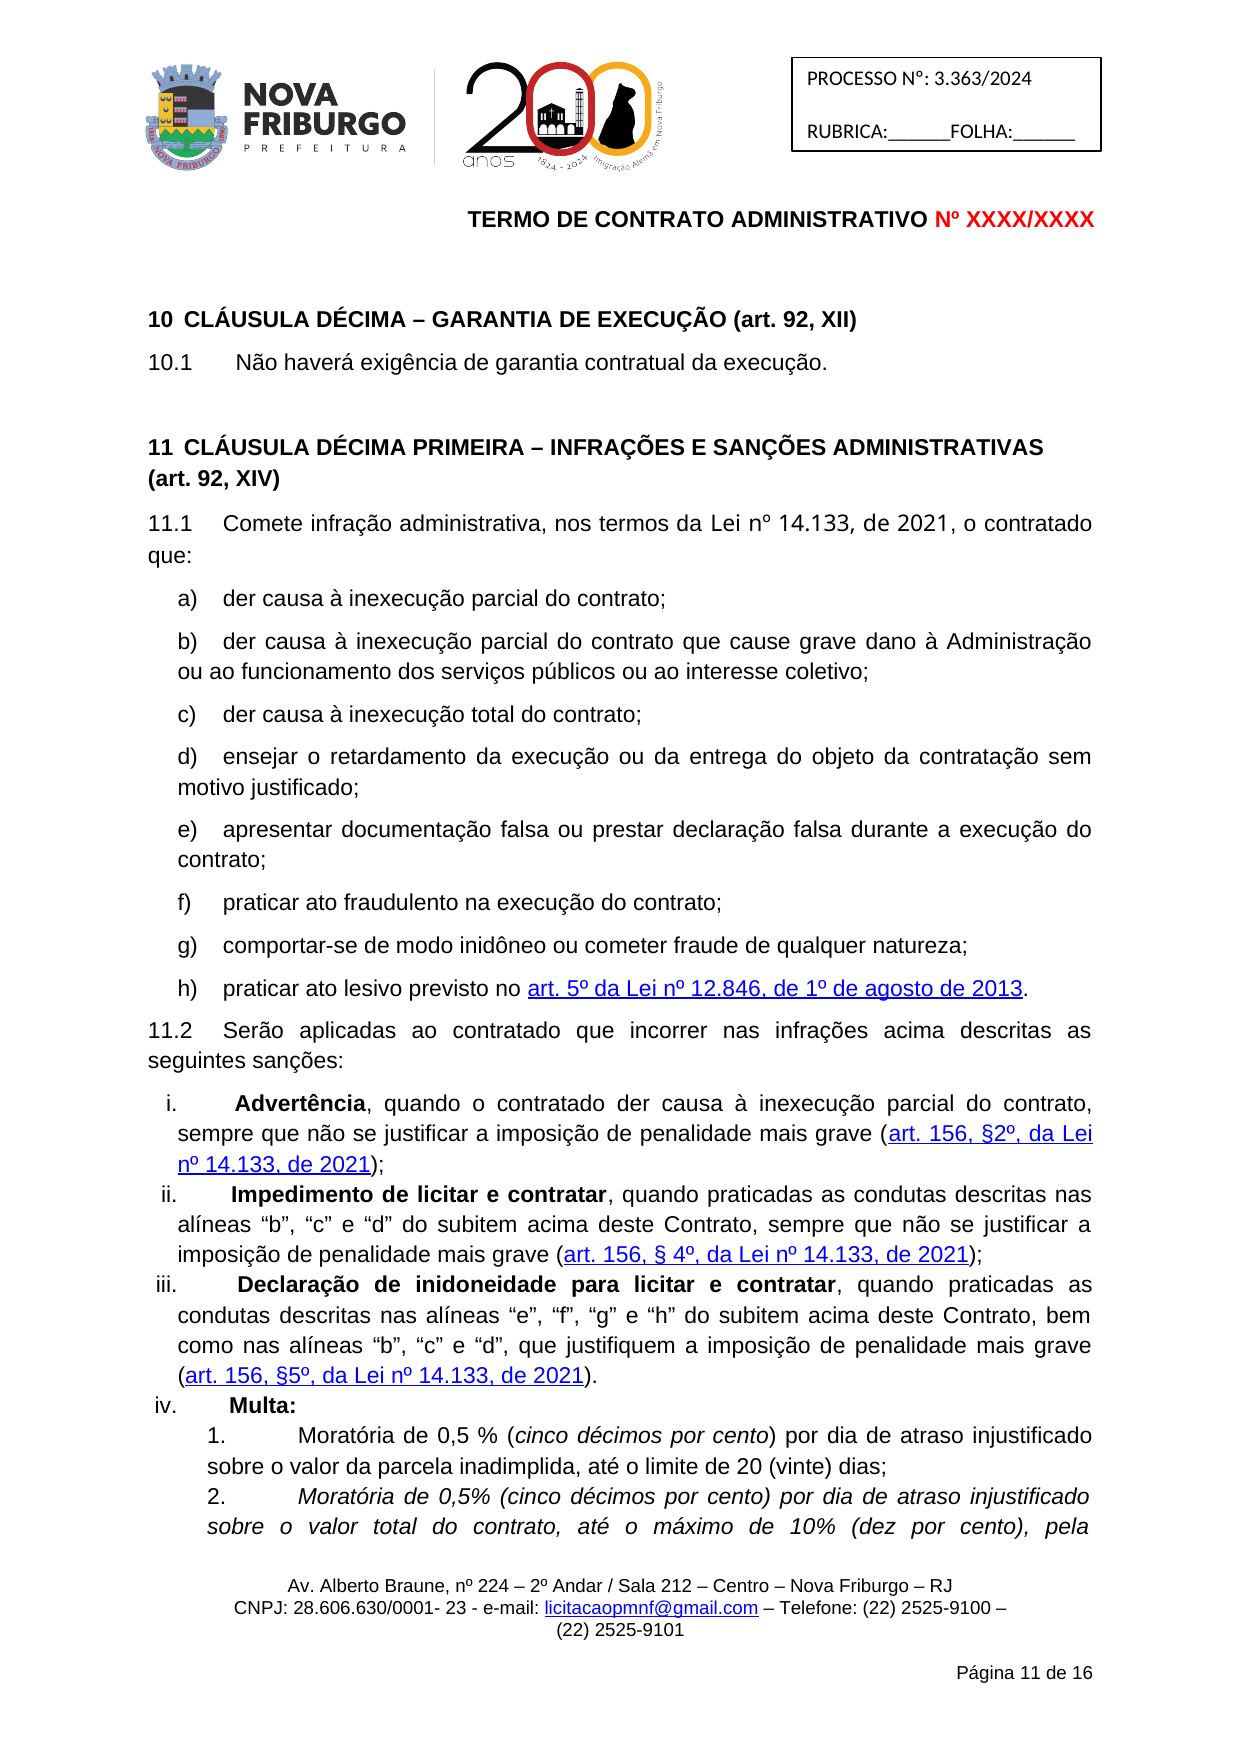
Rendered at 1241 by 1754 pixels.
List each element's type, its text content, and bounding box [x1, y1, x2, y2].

list der causa à inexecução total do contrato; [177, 701, 1092, 727]
list Impedimento de licitar e contratar, quando praticadas as condutas descritas nas alíneas “b”, “c” e “d” do subitem acima deste Contrato, sempre que não se justificar a imposição de penalidade mais grave (art. 156, § 4º, da Lei nº 14.133, de 2021); [177, 1181, 1092, 1268]
list apresentar documentação falsa ou prestar declaração falsa durante a execução do contrato; [177, 816, 1092, 873]
list der causa à inexecução parcial do contrato que cause grave dano à Administração ou ao funcionamento dos serviços públicos ou ao interesse coletivo; [177, 628, 1092, 684]
list Não haverá exigência de garantia contratual da execução. [148, 349, 1092, 375]
list Advertência, quando o contratado der causa à inexecução parcial do contrato, sempre que não se justificar a imposição de penalidade mais grave (art. 156, §2º, da Lei nº 14.133, de 2021); [177, 1090, 1092, 1177]
list Declaração de inidoneidade para licitar e contratar, quando praticadas as condutas descritas nas alíneas “e”, “f”, “g” e “h” do subitem acima deste Contrato, bem como nas alíneas “b”, “c” e “d”, que justifiquem a imposição de penalidade mais grave (art. 156, §5º, da Lei nº 14.133, de 2021). [177, 1271, 1092, 1388]
list praticar ato fraudulento na execução do contrato; [177, 889, 1092, 916]
list Serão aplicadas ao contratado que incorrer nas infrações acima descritas as seguintes sanções: [148, 1017, 1092, 1074]
picture [118, 29, 695, 200]
list ensejar o retardamento da execução ou da entrega do objeto da contratação sem motivo justificado; [177, 743, 1092, 800]
list der causa à inexecução parcial do contrato; [177, 585, 1092, 611]
list CLÁUSULA DÉCIMA PRIMEIRA – INFRAÇÕES E SANÇÕES ADMINISTRATIVAS (art. 92, XIV) [148, 434, 1092, 491]
list Moratória de 0,5 % (cinco décimos por cento) por dia de atraso injustificado sobre o valor da parcela inadimplida, até o limite de 20 (vinte) dias; [207, 1422, 1092, 1479]
list praticar ato lesivo previsto no art. 5º da Lei nº 12.846, de 1º de agosto de 2013. [177, 974, 1092, 1001]
list Multa: [177, 1392, 1092, 1419]
list CLÁUSULA DÉCIMA – GARANTIA DE EXECUÇÃO (art. 92, XII) [148, 306, 1092, 332]
list comportar-se de modo inidôneo ou cometer fraude de qualquer natureza; [177, 932, 1092, 958]
list Comete infração administrativa, nos termos da Lei nº 14.133, de 2021, o contratado que: [148, 507, 1092, 569]
